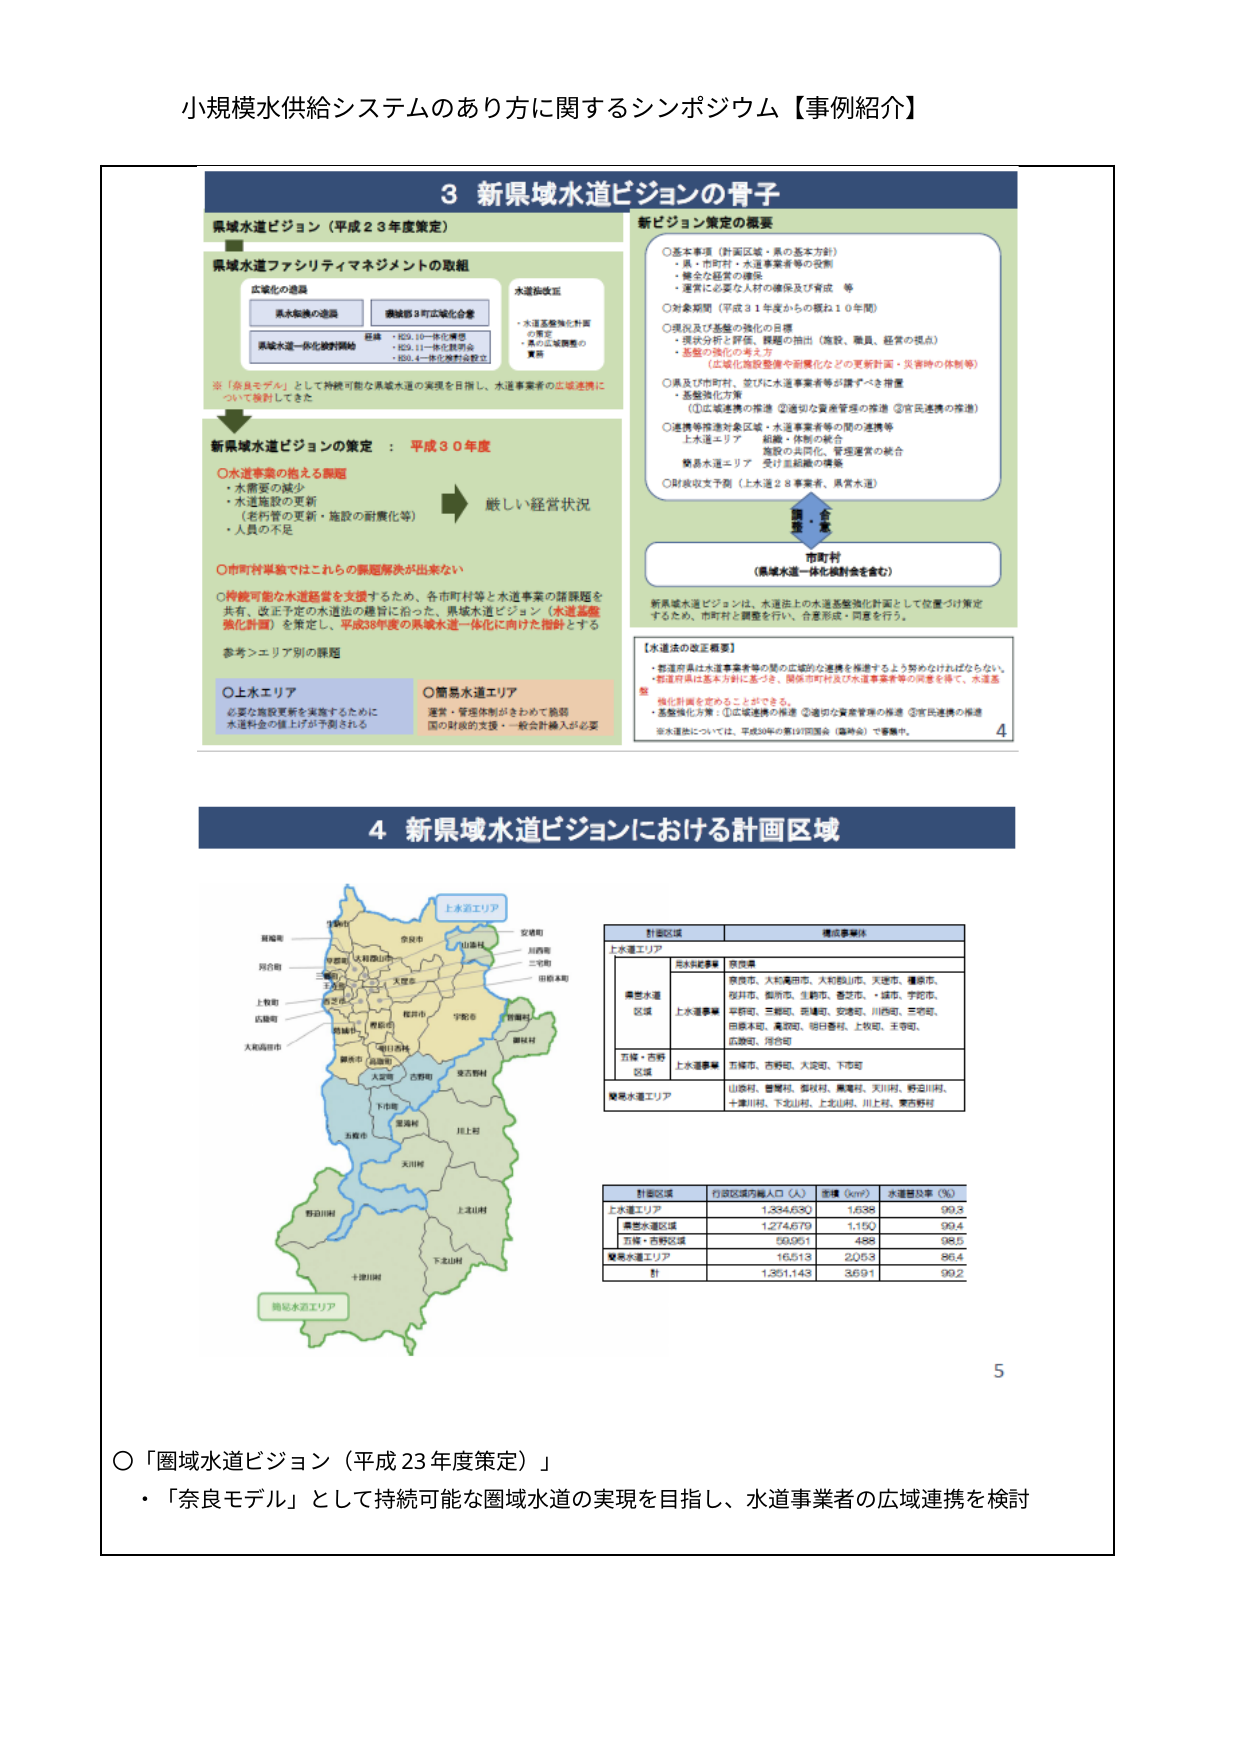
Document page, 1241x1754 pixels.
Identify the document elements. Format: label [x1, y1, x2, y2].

table_cell [102, 167, 1113, 1554]
